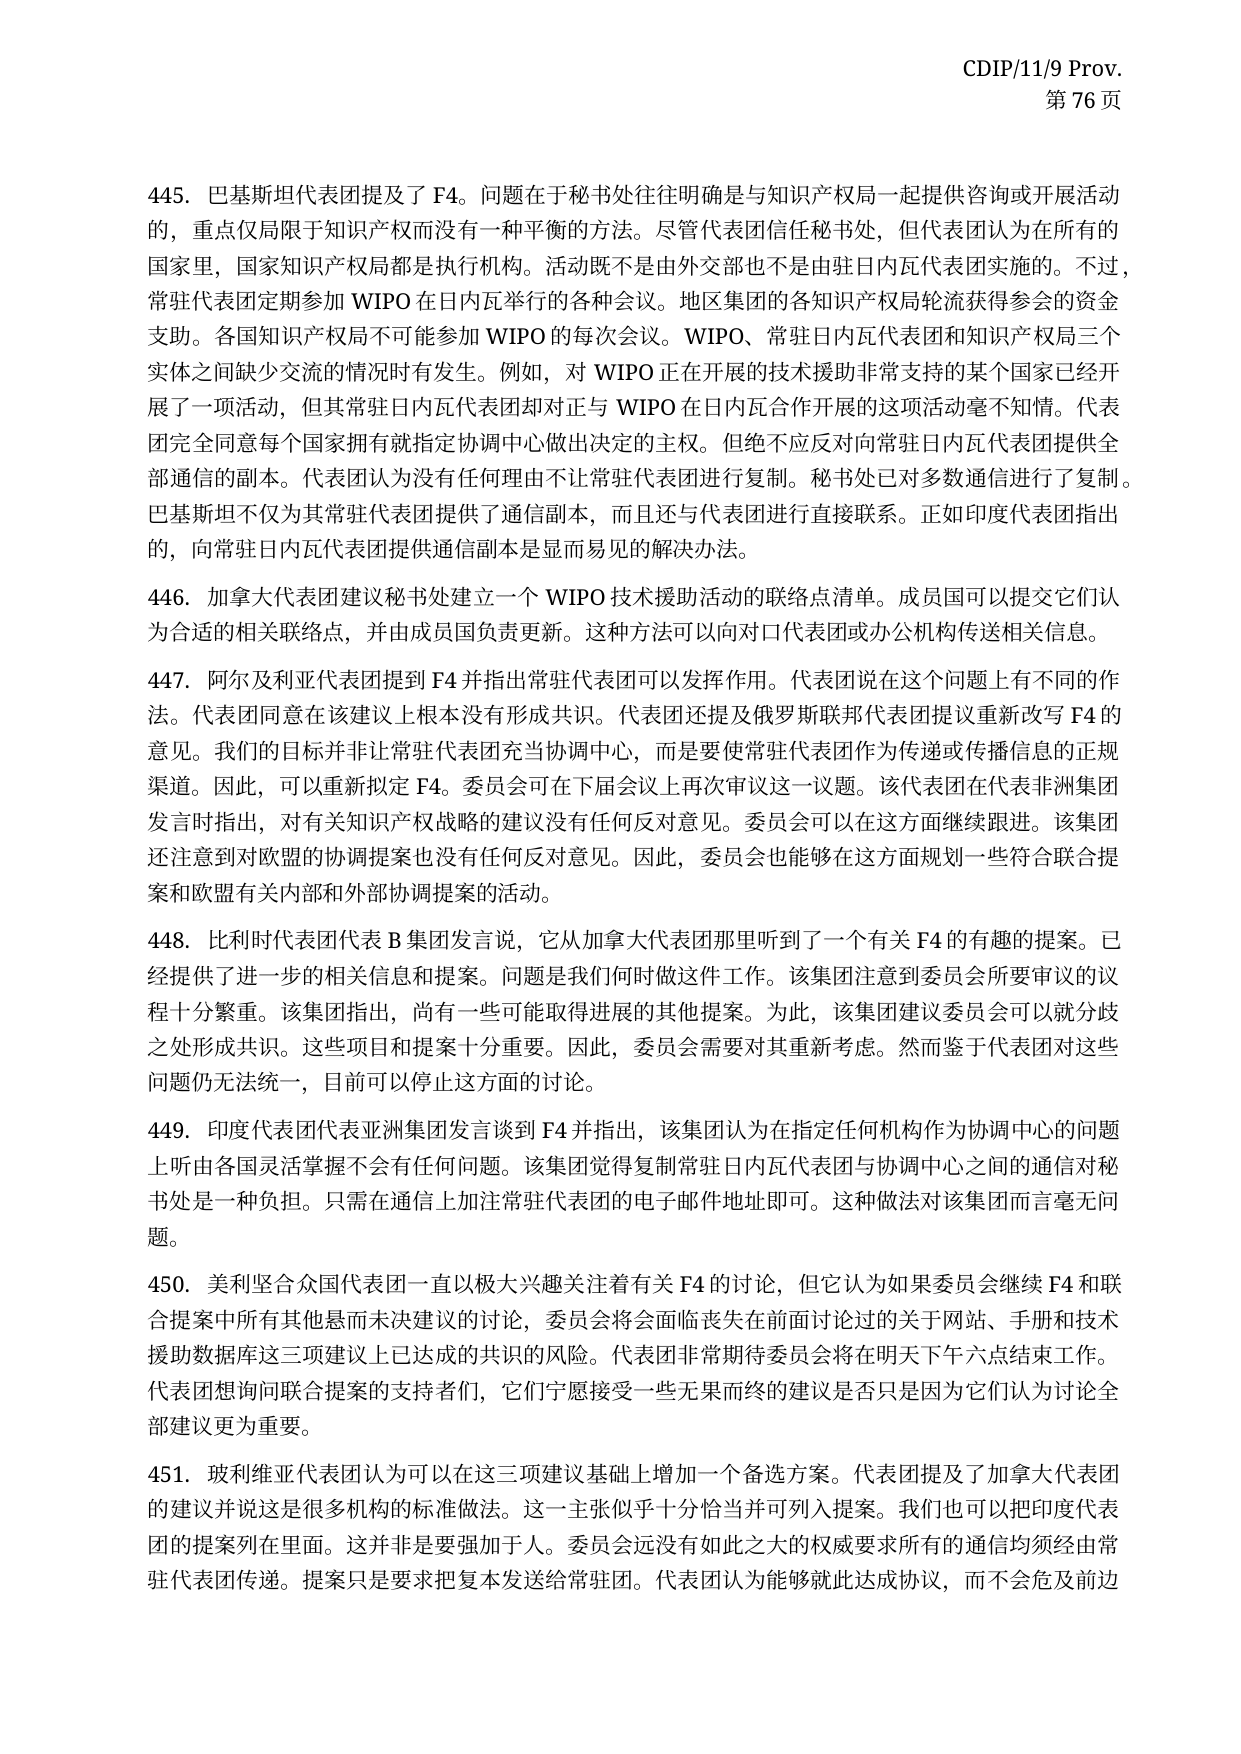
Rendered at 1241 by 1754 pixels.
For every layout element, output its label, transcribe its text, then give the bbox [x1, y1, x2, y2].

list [148, 1453, 1122, 1595]
list 加拿大代表团建议秘书处建立一个WIPO技术援助活动的联络点清单。成员国可以提交它们认为合适的相关联络点，并由成员国负责更新。这种方法可以向对口代表团或办公机构传送相关信息。 [148, 576, 1122, 647]
list 阿尔及利亚代表团提到F4并指出常驻代表团可以发挥作用。代表团说在这个问题上有不同的作法。代表团同意在该建议上根本没有形成共识。代表团还提及俄罗斯联邦代表团提议重新改写F4的意见。我们的目标并非让常驻代表团充当协调中心，而是要使常驻代表团作为传递或传播信息的正规渠道。因此，可以重新拟定F4。委员会可在下届会议上再次审议这一议题。该代表团在代表非洲集团发言时指出，对有关知识产权战略的建议没有任何反对意见。委员会可以在这方面继续跟进。该集团还注意到对欧盟的协调提案也没有任何反对意见。因此，委员会也能够在这方面规划一些符合联合提案和欧盟有关内部和外部协调提案的活动。 [148, 659, 1122, 907]
list 比利时代表团代表B集团发言说，它从加拿大代表团那里听到了一个有关F4的有趣的提案。已经提供了进一步的相关信息和提案。问题是我们何时做这件工作。该集团注意到委员会所要审议的议程十分繁重。该集团指出，尚有一些可能取得进展的其他提案。为此，该集团建议委员会可以就分歧之处形成共识。这些项目和提案十分重要。因此，委员会需要对其重新考虑。然而鉴于代表团对这些问题仍无法统一，目前可以停止这方面的讨论。 [148, 920, 1122, 1097]
list 印度代表团代表亚洲集团发言谈到F4并指出，该集团认为在指定任何机构作为协调中心的问题上听由各国灵活掌握不会有任何问题。该集团觉得复制常驻日内瓦代表团与协调中心之间的通信对秘书处是一种负担。只需在通信上加注常驻代表团的电子邮件地址即可。这种做法对该集团而言毫无问题。 [148, 1109, 1122, 1251]
list 美利坚合众国代表团一直以极大兴趣关注着有关F4的讨论，但它认为如果委员会继续F4和联合提案中所有其他悬而未决建议的讨论，委员会将会面临丧失在前面讨论过的关于网站、手册和技术援助数据库这三项建议上已达成的共识的风险。代表团非常期待委员会将在明天下午六点结束工作。代表团想询问联合提案的支持者们，它们宁愿接受一些无果而终的建议是否只是因为它们认为讨论全部建议更为重要。 [148, 1264, 1122, 1441]
list 巴基斯坦代表团提及了F4。问题在于秘书处往往明确是与知识产权局一起提供咨询或开展活动的，重点仅局限于知识产权而没有一种平衡的方法。尽管代表团信任秘书处，但代表团认为在所有的国家里，国家知识产权局都是执行机构。活动既不是由外交部也不是由驻日内瓦代表团实施的。不过，常驻代表团定期参加WIPO在日内瓦举行的各种会议。地区集团的各知识产权局轮流获得参会的资金支助。各国知识产权局不可能参加WIPO的每次会议。WIPO、常驻日内瓦代表团和知识产权局三个实体之间缺少交流的情况时有发生。例如，对WIPO正在开展的技术援助非常支持的某个国家已经开展了一项活动，但其常驻日内瓦代表团却对正与WIPO在日内瓦合作开展的这项活动毫不知情。代表团完全同意每个国家拥有就指定协调中心做出决定的主权。但绝不应反对向常驻日内瓦代表团提供全部通信的副本。代表团认为没有任何理由不让常驻代表团进行复制。秘书处已对多数通信进行了复制。巴基斯坦不仅为其常驻代表团提供了通信副本，而且还与代表团进行直接联系。正如印度代表团指出的，向常驻日内瓦代表团提供通信副本是显而易见的解决办法。 [148, 174, 1122, 564]
